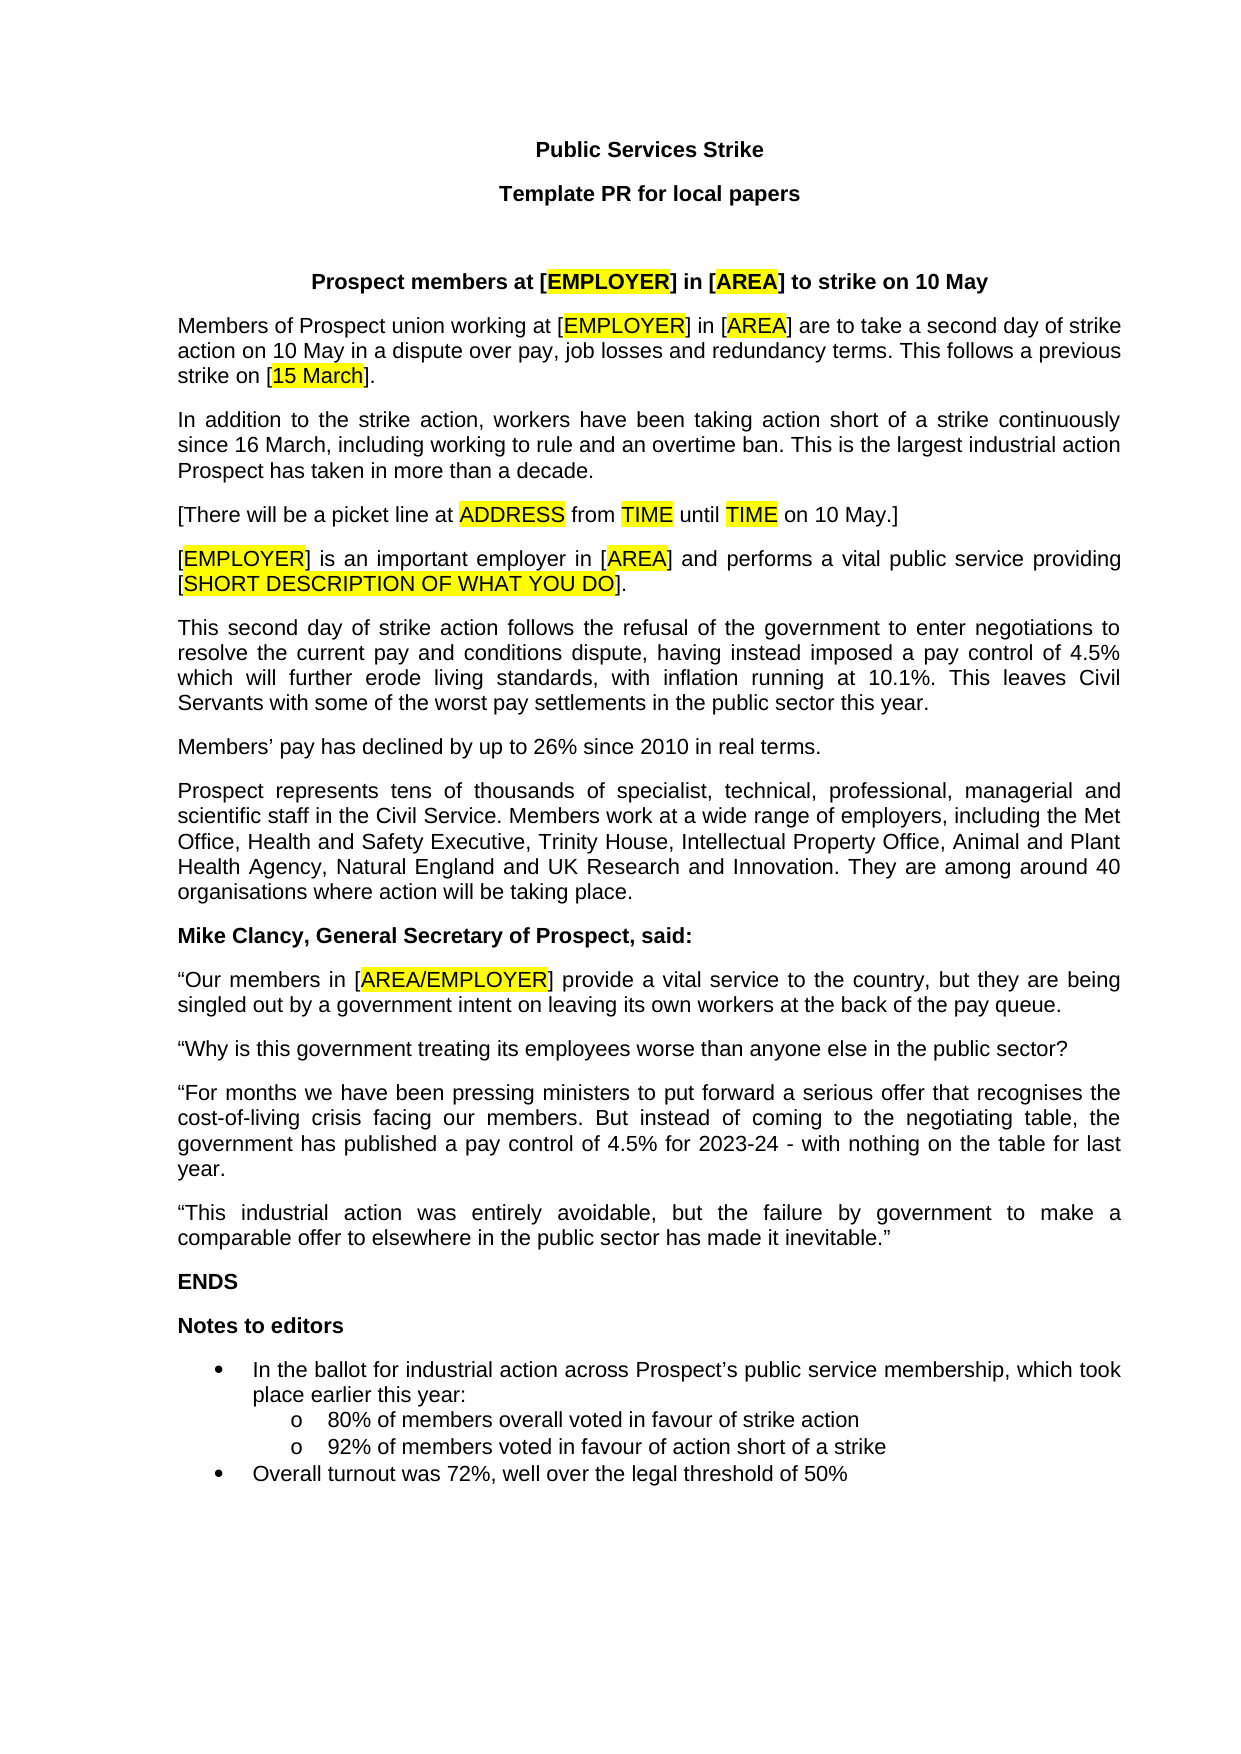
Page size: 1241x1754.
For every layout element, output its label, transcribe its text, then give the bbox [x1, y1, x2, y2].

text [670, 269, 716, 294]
text Notes to editors [177, 1313, 1122, 1338]
text “For months we have been pressing ministers to put forward a serious offer that recognises the cost-of-living crisis facing our members. But instead of coming to the negotiating table, the government has published a pay control of 4.5% for 2023-24 - with nothing on the table for last year. [177, 1080, 1122, 1181]
text Members of Prospect union working at [EMPLOYER] in [AREA] are to take a second day of strike action on 10 May in a dispute over pay, job losses and redundancy terms. This follows a previous strike on [15 March]. [177, 313, 1122, 388]
list In the ballot for industrial action across Prospect’s public service membership, which took place earlier this year: [215, 1357, 1122, 1407]
text [There will be a picket line at ADDRESS from TIME until TIME on 10 May.] [778, 501, 1122, 527]
text ENDS [177, 1269, 1122, 1294]
list Overall turnout was 72%, well over the legal threshold of 50% [215, 1461, 1122, 1486]
text Prospect members at [EMPLOYER] in [AREA] to strike on 10 May [177, 269, 547, 294]
text In addition to the strike action, workers have been taking action short of a strike continuously since 16 March, including working to rule and an overtime ban. This is the largest industrial action Prospect has taken in more than a decade. [177, 407, 1122, 483]
text [EMPLOYER] is an important employer in [AREA] and performs a vital public service providing [SHORT DESCRIPTION OF WHAT YOU DO]. [615, 545, 1122, 596]
text Members’ pay has declined by up to 26% since 2010 in real terms. [177, 734, 1122, 759]
text “Our members in [AREA/EMPLOYER] provide a vital service to the country, but they are being singled out by a government intent on leaving its own workers at the back of the pay queue. [177, 967, 1122, 1017]
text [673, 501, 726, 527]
text “Why is this government treating its employees worse than anyone else in the public sector? [177, 1036, 1122, 1061]
list 92% of members voted in favour of action short of a strike [290, 1434, 1122, 1461]
text Prospect represents tens of thousands of specialist, technical, professional, managerial and scientific staff in the Civil Service. Members work at a wide range of employers, including the Met Office, Health and Safety Executive, Trinity House, Intellectual Property Office, Animal and Plant Health Agency, Natural England and UK Research and Innovation. They are among around 40 organisations where action will be taking place. [177, 778, 1122, 904]
text Public Services Strike [177, 137, 1122, 162]
text Mike Clancy, General Secretary of Prospect, said: [177, 923, 1122, 948]
text Template PR for local papers [177, 181, 1122, 206]
text “This industrial action was entirely avoidable, but the failure by government to make a comparable offer to elsewhere in the public sector has made it inevitable.” [177, 1199, 1122, 1250]
text [There will be a picket line at ADDRESS from TIME until TIME on 10 May.] [177, 501, 459, 527]
text [EMPLOYER] is an important employer in [AREA] and performs a vital public service providing [SHORT DESCRIPTION OF WHAT YOU DO]. [305, 545, 607, 571]
list 80% of members overall voted in favour of strike action [290, 1407, 1122, 1434]
text This second day of strike action follows the refusal of the government to enter negotiations to resolve the current pay and conditions dispute, having instead imposed a pay control of 4.5% which will further erode living standards, with inflation running at 10.1%. This leaves Civil Servants with some of the worst pay settlements in the public sector this year. [177, 614, 1122, 715]
text Prospect members at [EMPLOYER] in [AREA] to strike on 10 May [778, 269, 1122, 294]
